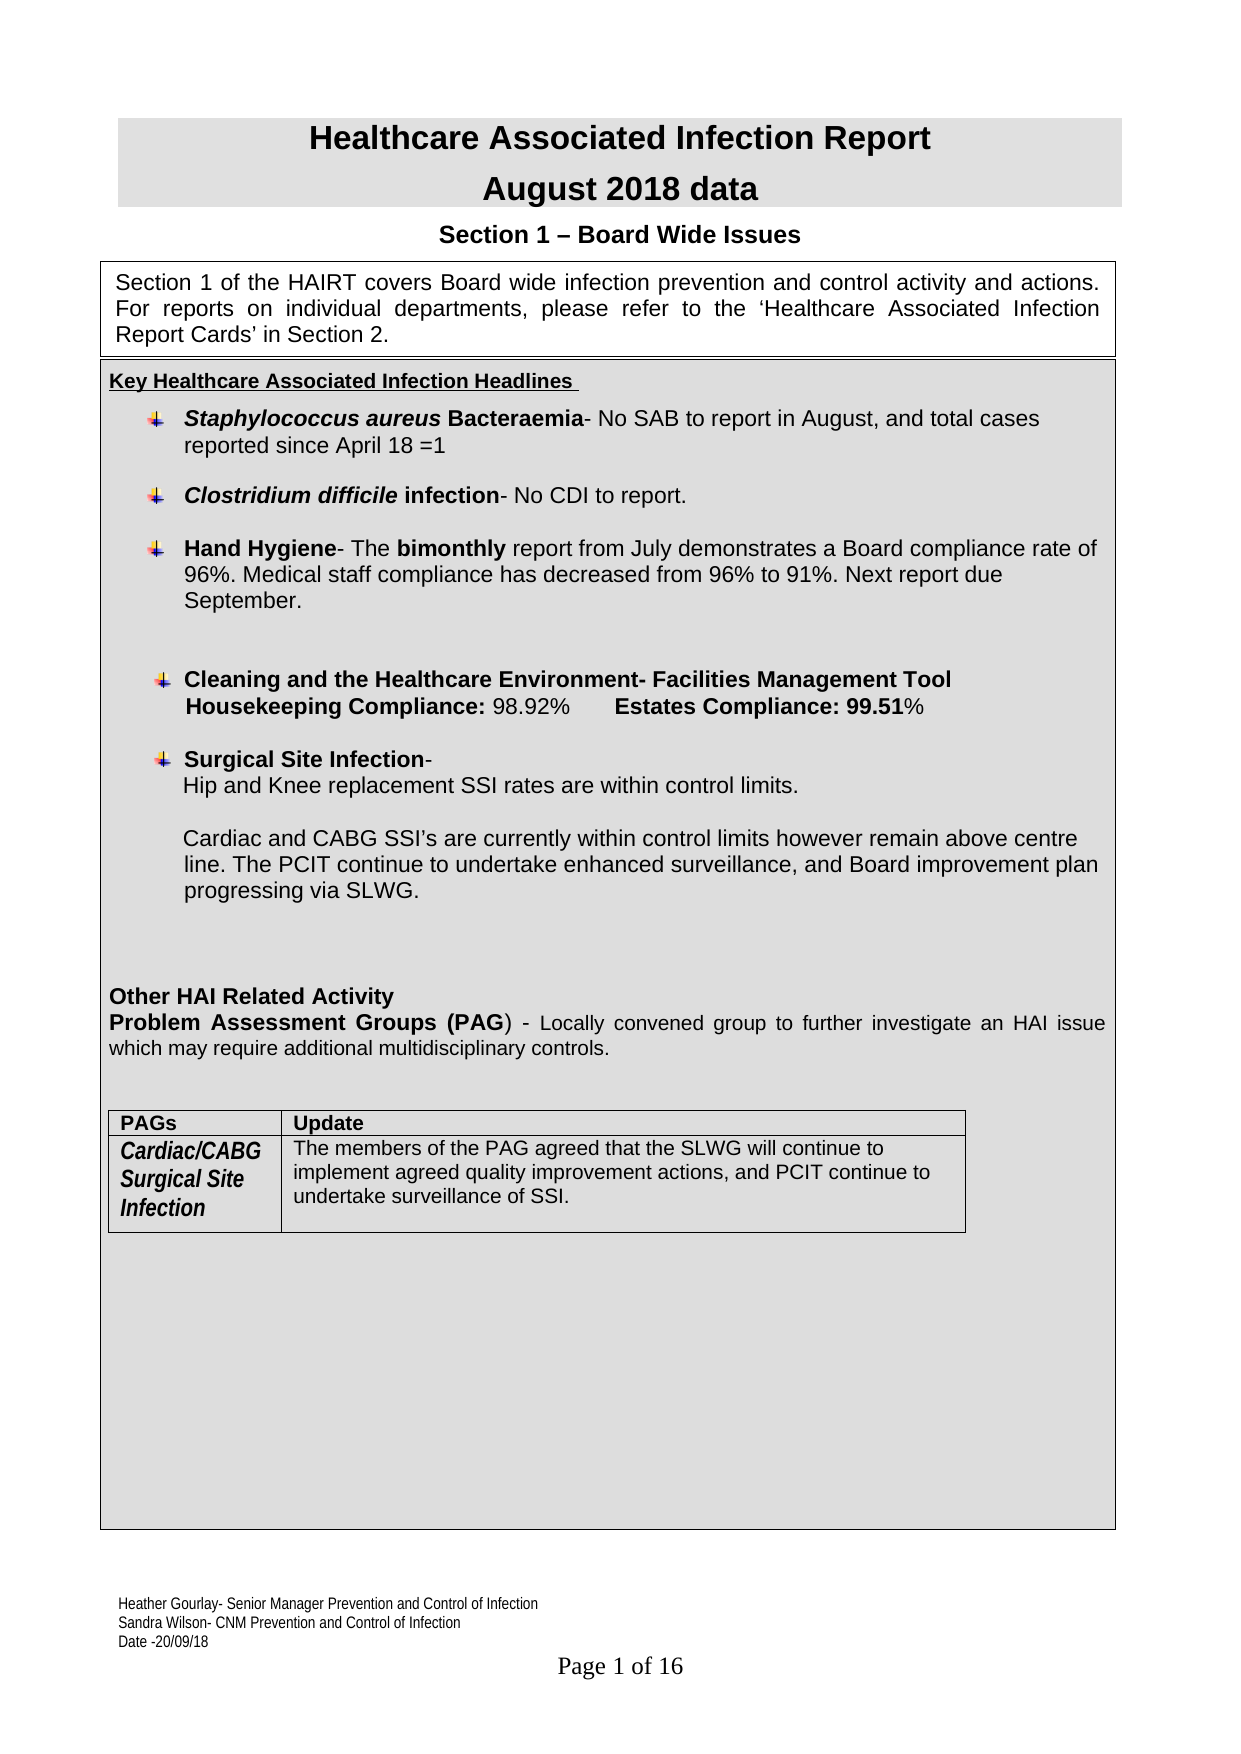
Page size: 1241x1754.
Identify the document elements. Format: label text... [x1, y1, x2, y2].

text Healthcare Associated Infection Report [118, 118, 1122, 157]
picture [147, 410, 164, 427]
text August 2018 data [118, 169, 1122, 207]
picture [154, 750, 171, 767]
picture [147, 539, 164, 557]
picture [154, 671, 171, 688]
list Section 1 – Board Wide Issues [118, 220, 1122, 249]
picture [147, 486, 164, 504]
